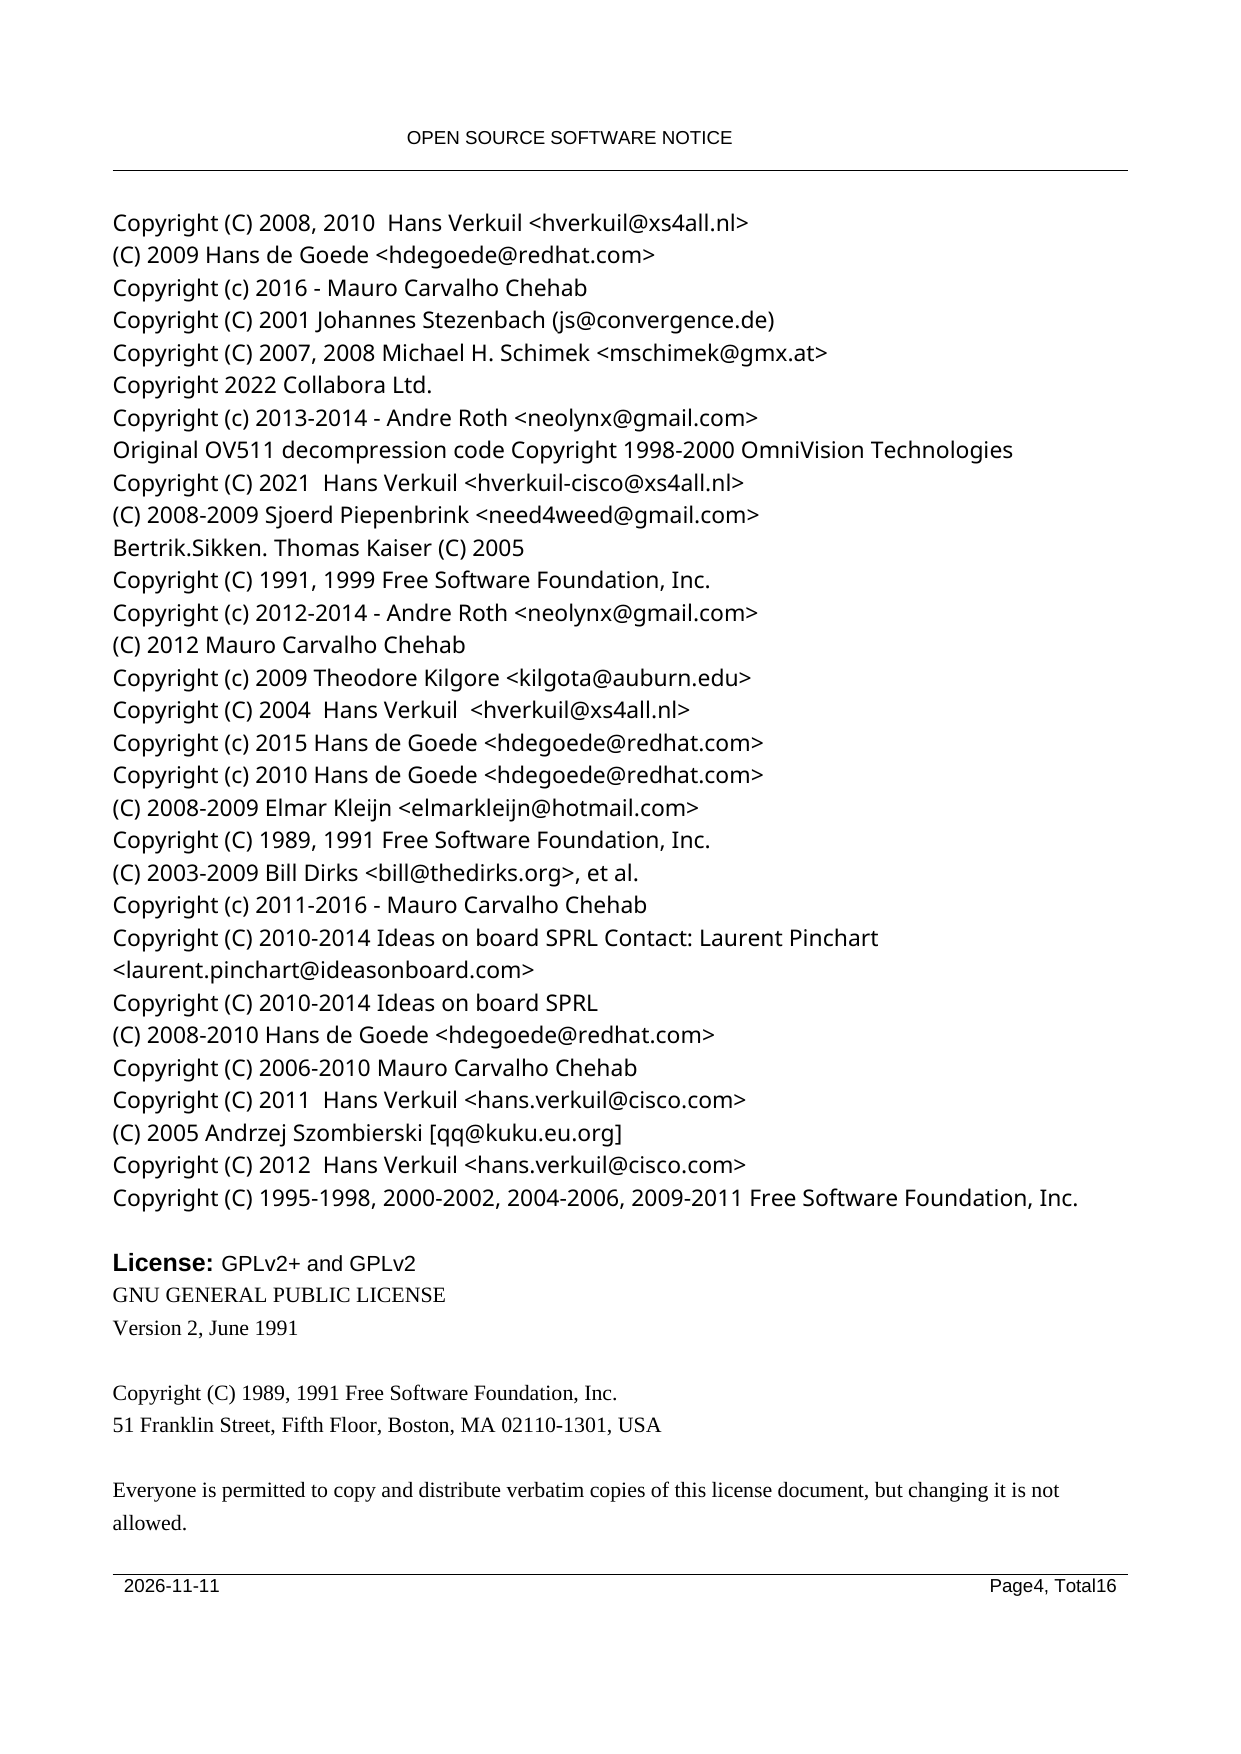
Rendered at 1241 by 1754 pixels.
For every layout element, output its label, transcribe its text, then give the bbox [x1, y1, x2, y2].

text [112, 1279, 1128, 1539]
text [112, 206, 1128, 1246]
text License: GPLv2+ and GPLv2 [112, 1246, 1128, 1279]
